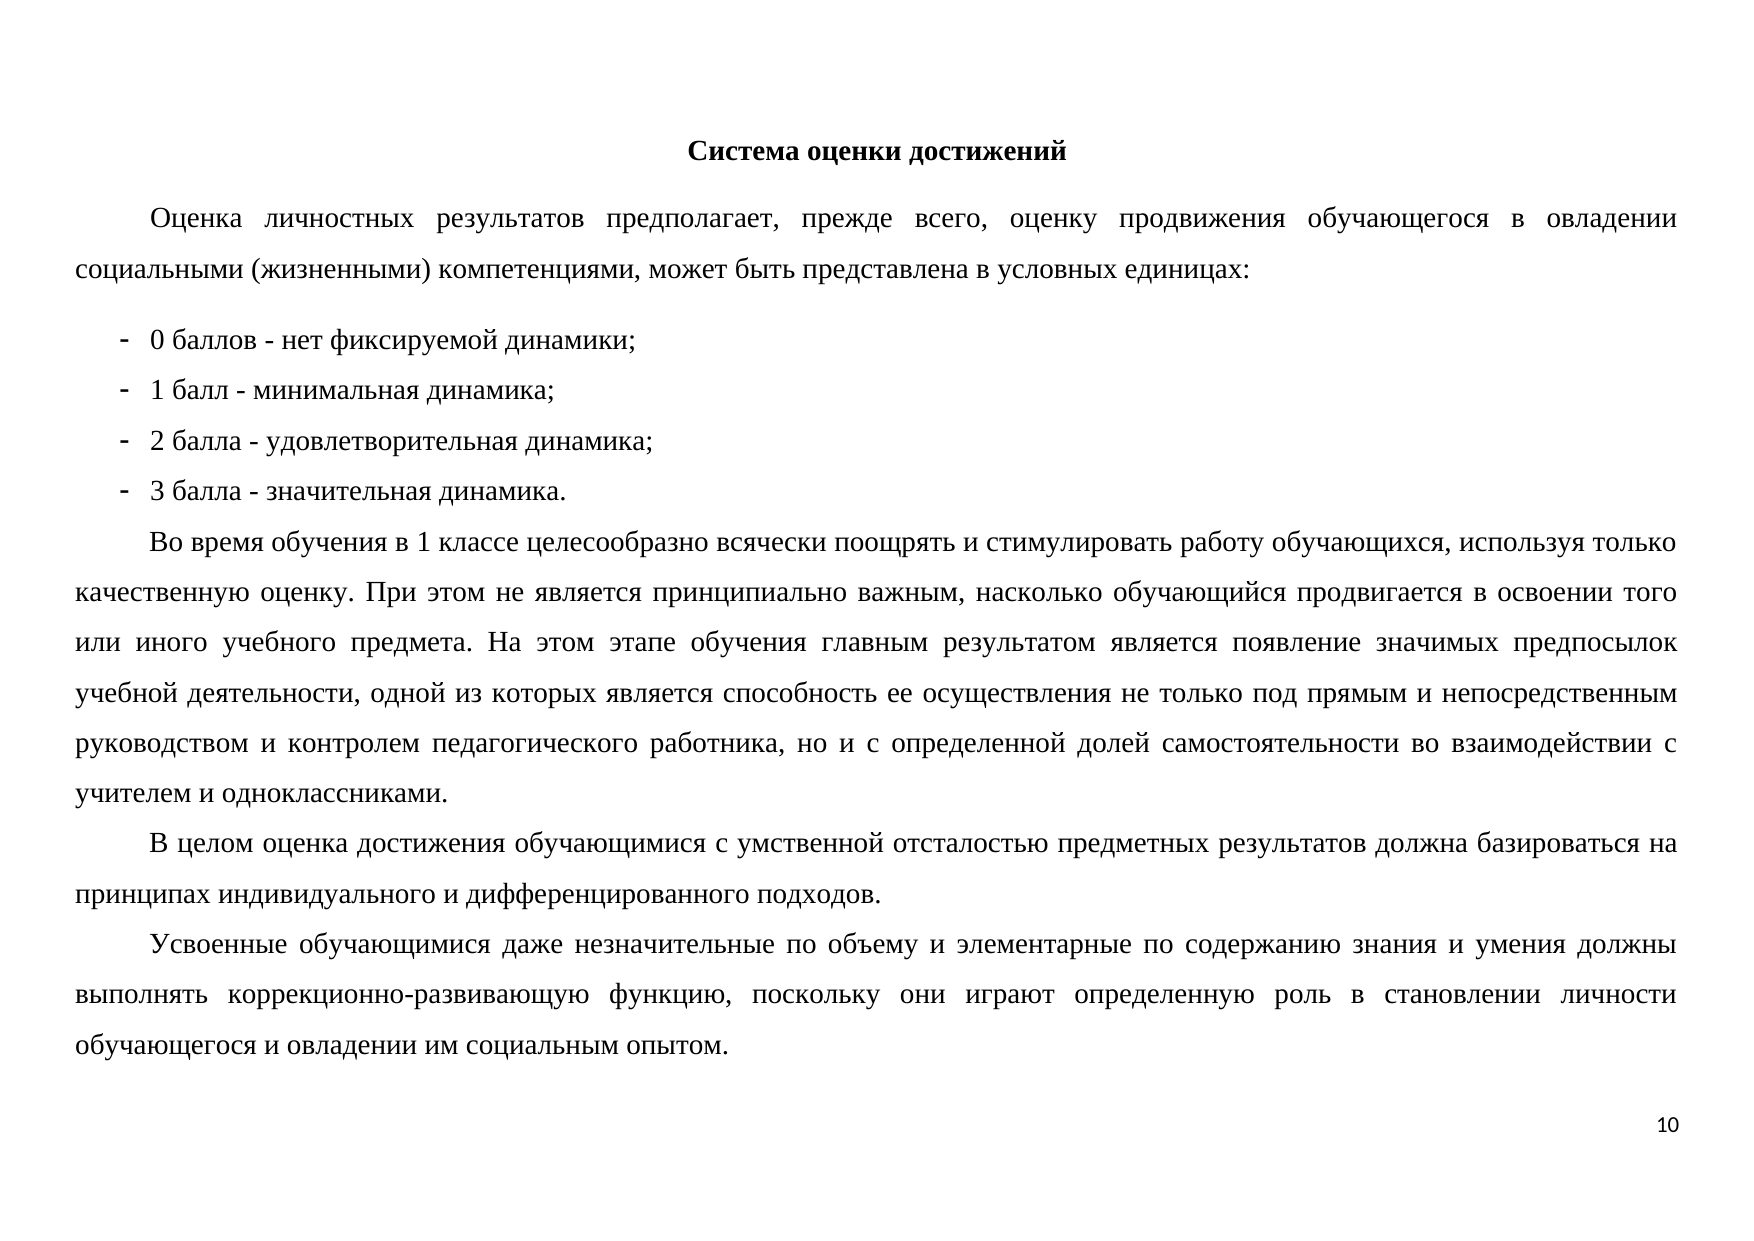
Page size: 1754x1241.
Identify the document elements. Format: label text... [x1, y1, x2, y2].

text Усвоенные обучающимися даже незначительные по объему и элементарные по содержанию знания и умения должны выполнять коррекционно-развивающую функцию, поскольку они играют определенную роль в становлении личности обучающегося и овладении им социальным опытом. [75, 926, 1679, 1060]
text Оценка личностных результатов предполагает, прежде всего, оценку продвижения обучающегося в овладении социальными (жизненными) компетенциями, может быть представлена в условных единицах: [75, 201, 1679, 284]
list 2 балла - удовлетворительная динамика; [75, 423, 1679, 457]
text В целом оценка достижения обучающимися с умственной отсталостью предметных результатов должна базироваться на принципах индивидуального и дифференцированного подходов. [75, 826, 1679, 909]
text Система оценки достижений [75, 133, 1679, 167]
list 1 балл - минимальная динамика; [75, 372, 1679, 406]
list 0 баллов - нет фиксируемой динамики; [75, 322, 1679, 356]
text Во время обучения в 1 классе целесообразно всячески поощрять и стимулировать работу обучающихся, используя только качественную оценку. При этом не является принципиально важным, насколько обучающийся продвигается в освоении того или иного учебного предмета. На этом этапе обучения главным результатом является появление значимых предпосылок учебной деятельности, одной из которых является способность ее осуществления не только под прямым и непосредственным руководством и контролем педагогического работника, но и с определенной долей самостоятельности во взаимодействии с учителем и одноклассниками. [75, 524, 1679, 809]
list 3 балла - значительная динамика. [75, 473, 1679, 507]
